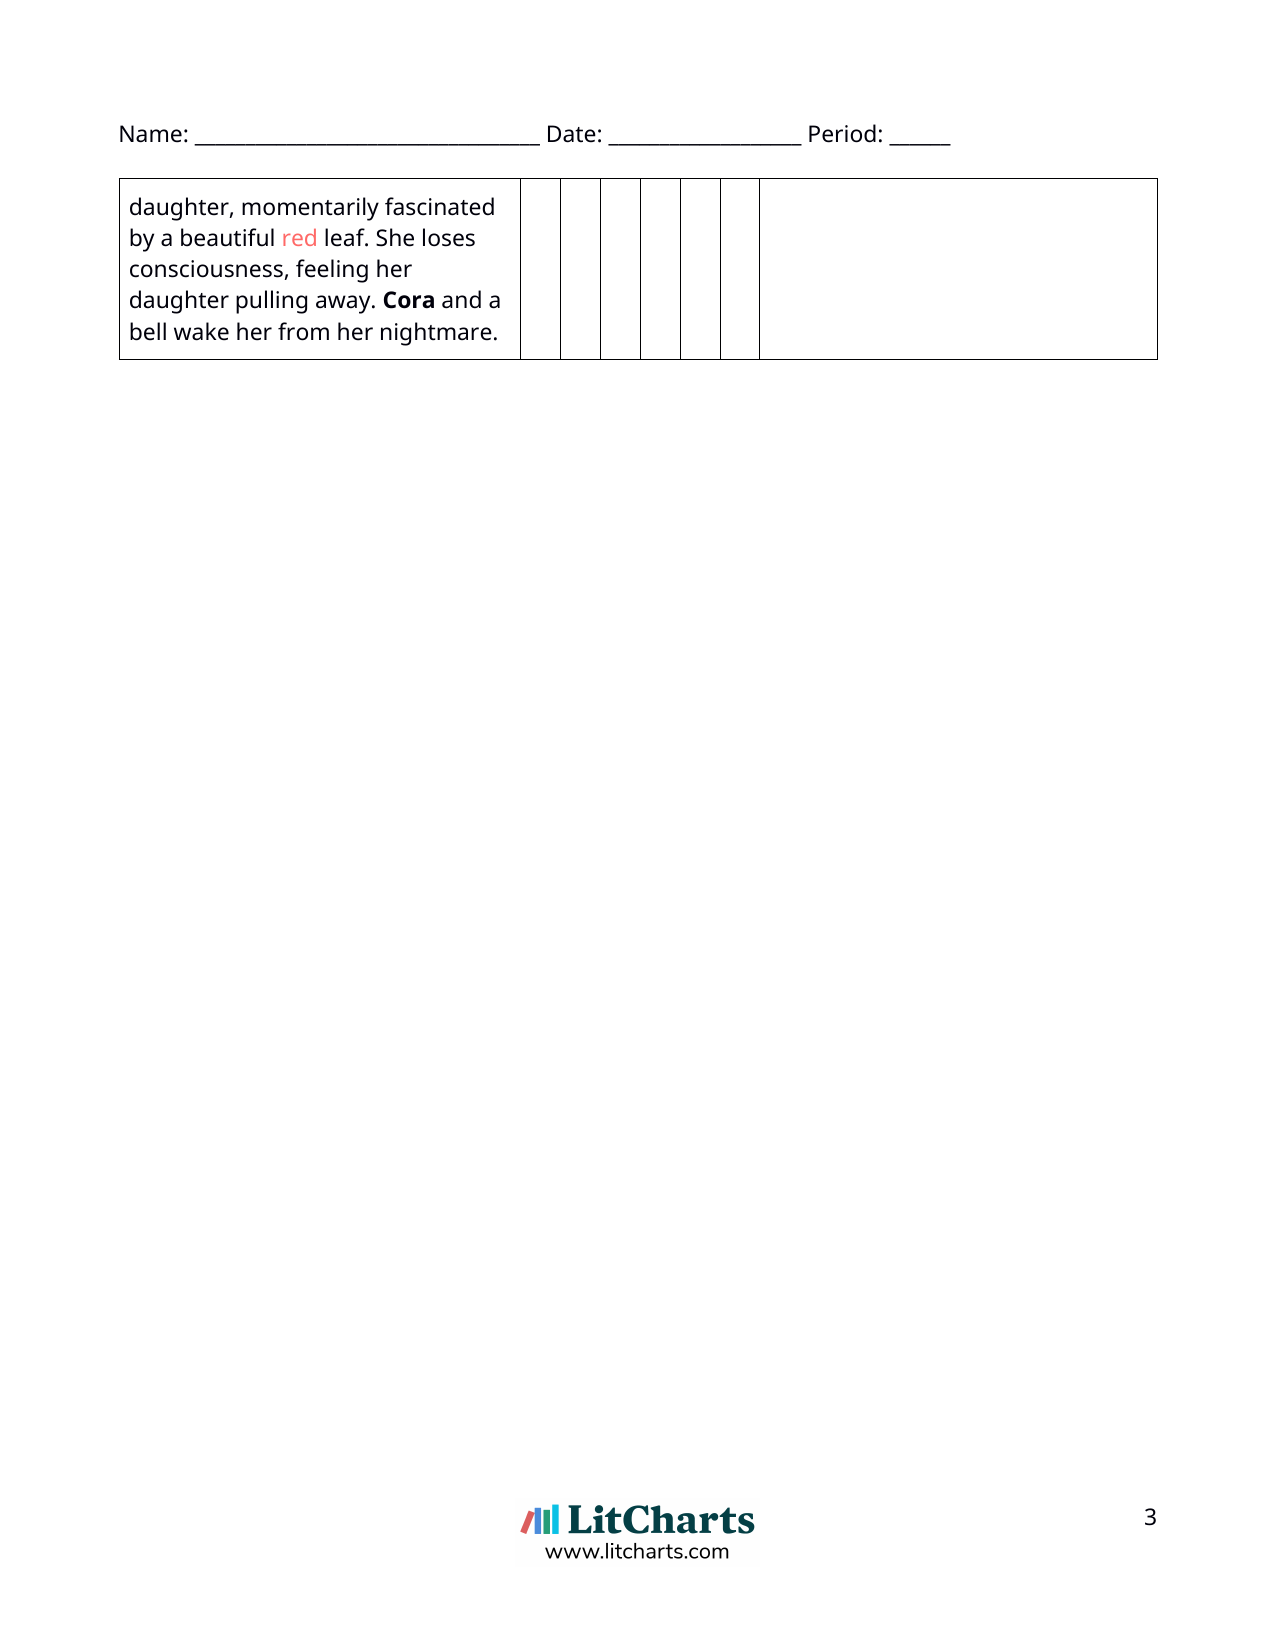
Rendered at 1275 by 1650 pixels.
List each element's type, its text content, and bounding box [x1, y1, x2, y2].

table_cell 5 [681, 179, 720, 359]
table_cell 4 [641, 179, 680, 359]
table_cell 1 [521, 179, 560, 359]
table_cell 2 [561, 179, 600, 359]
table_cell [760, 179, 1157, 359]
table_cell 3 [601, 179, 640, 359]
picture [514, 1498, 761, 1567]
table_cell 6 [721, 179, 759, 359]
